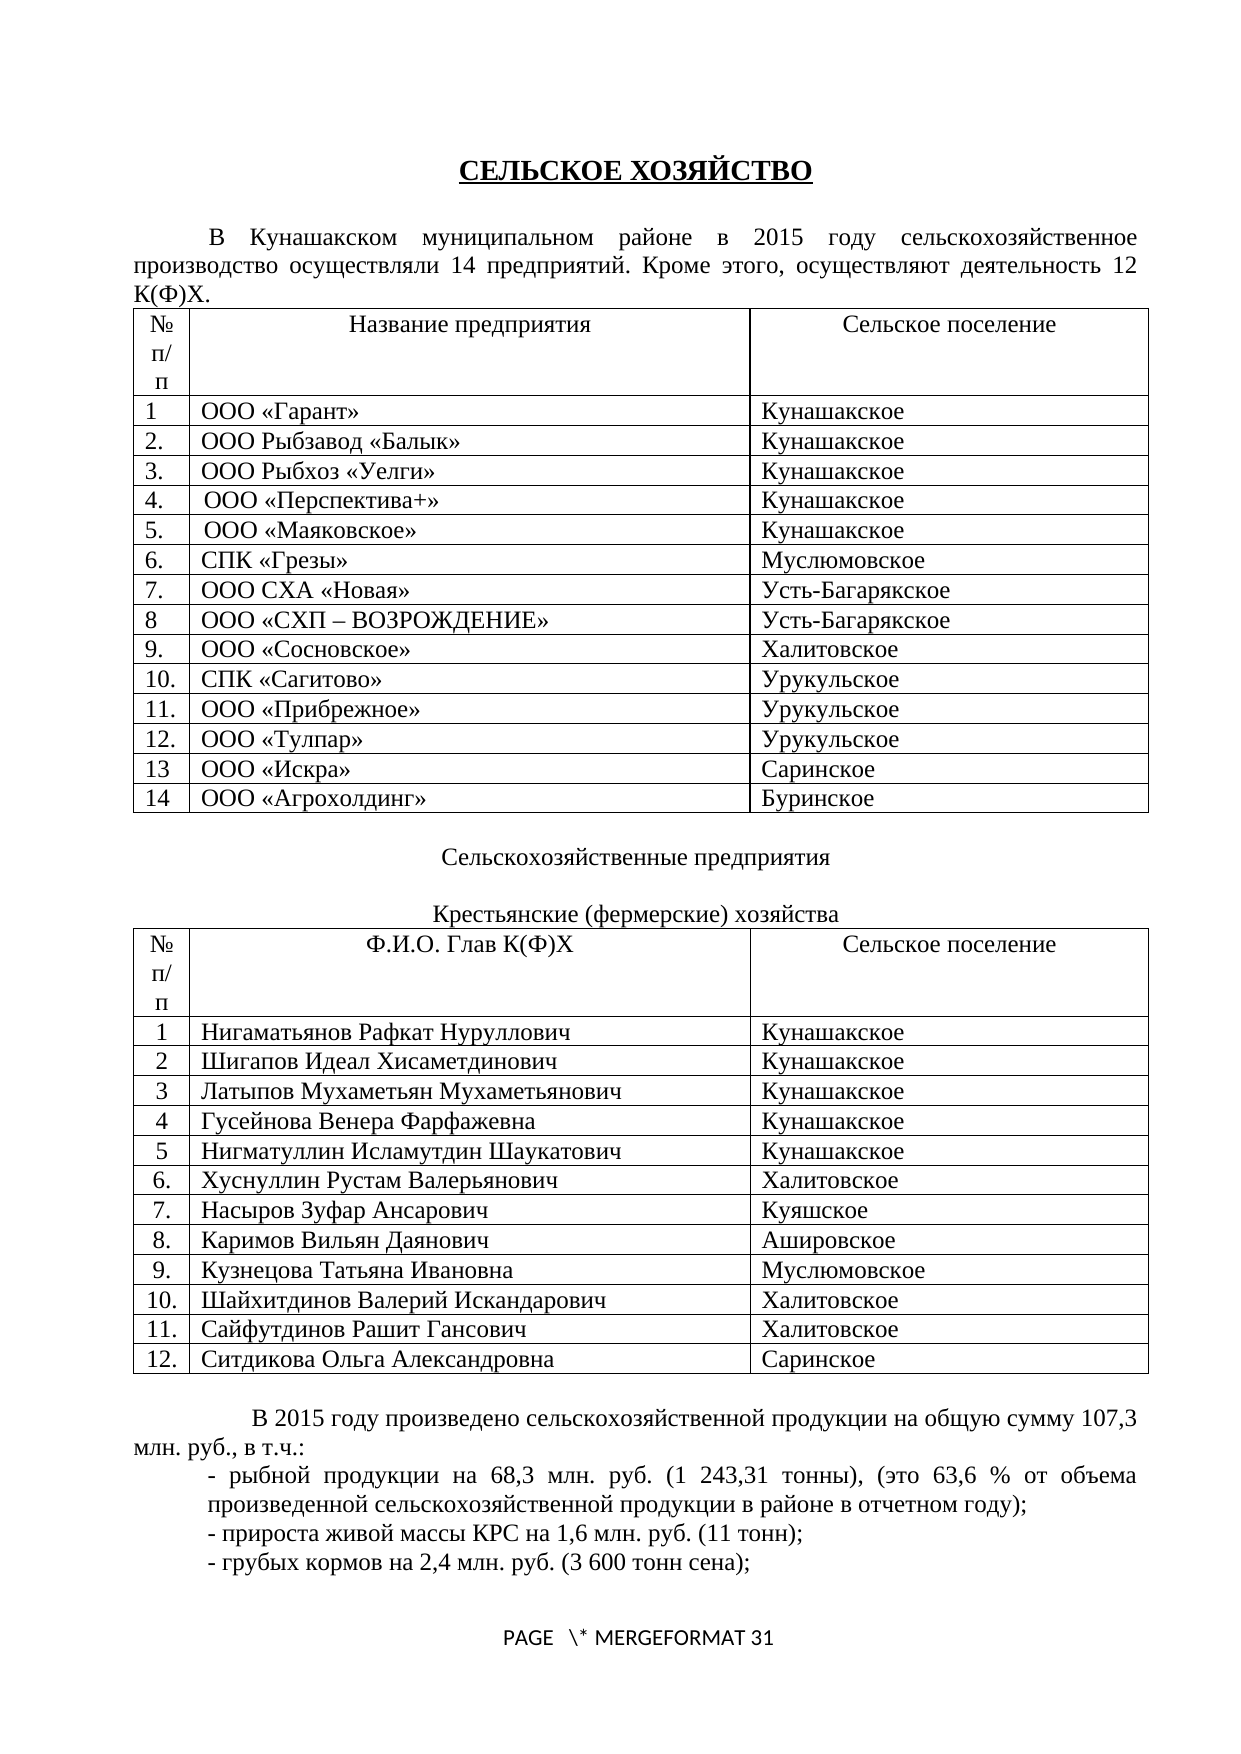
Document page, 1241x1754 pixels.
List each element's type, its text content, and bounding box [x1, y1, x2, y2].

table_cell 6. [134, 545, 189, 574]
table_header Название предприятия [190, 309, 749, 395]
table_cell Кунашакское [751, 1046, 1148, 1075]
table_cell Халитовское [751, 635, 1148, 663]
table_cell Кузнецова Татьяна Ивановна [190, 1255, 750, 1284]
table_cell Саринское [751, 754, 1148, 782]
table_cell Куяшское [751, 1195, 1148, 1224]
table_cell Халитовское [751, 1166, 1148, 1194]
table_cell Насыров Зуфар Ансарович [190, 1195, 750, 1224]
table_cell Муслюмовское [751, 545, 1148, 574]
text - прироста живой массы КРС на 1,6 млн. руб. (11 тонн); [207, 1518, 1138, 1547]
table_cell Латыпов Мухаметьян Мухаметьянович [190, 1076, 750, 1105]
table_cell ООО «Маяковское» [190, 515, 749, 544]
text В Кунашакском муниципальном районе в 2015 году сельскохозяйственное производство осуществляли 14 предприятий. Кроме этого, осуществляют деятельность 12 К(Ф)Х. [133, 222, 1138, 308]
table_header Сельское поселение [751, 929, 1148, 1016]
table_cell 2. [134, 426, 189, 455]
table_cell 3 [134, 1076, 189, 1105]
table_cell ООО «Прибрежное» [190, 694, 749, 723]
table_cell Ашировское [751, 1225, 1148, 1254]
table_cell ООО «Агрохолдинг» [190, 784, 749, 812]
table_cell Кунашакское [751, 1136, 1148, 1164]
table_cell 12. [134, 1344, 189, 1373]
table_cell ООО «СХП – ВОЗРОЖДЕНИЕ» [190, 605, 749, 633]
table_header Сельское поселение [751, 309, 1148, 395]
table_cell Сайфутдинов Рашит Гансович [190, 1315, 750, 1343]
table_cell 3. [134, 456, 189, 484]
table_cell 10. [134, 664, 189, 693]
table_cell Урукульское [751, 664, 1148, 693]
table_cell Нигматуллин Исламутдин Шаукатович [190, 1136, 750, 1164]
table_cell Усть-Багарякское [751, 605, 1148, 633]
table_cell 2 [134, 1046, 189, 1075]
table_cell 12. [134, 724, 189, 753]
table_cell 9. [134, 635, 189, 663]
table_cell 10. [134, 1285, 189, 1313]
text В 2015 году произведено сельскохозяйственной продукции на общую сумму 107,3 млн. руб., в т.ч.: [133, 1403, 1138, 1460]
table_header Ф.И.О. Глав К(Ф)Х [190, 929, 750, 1016]
table_cell 7. [134, 1195, 189, 1224]
table_cell 4. [134, 486, 189, 514]
table_cell 11. [134, 694, 189, 723]
table_cell Кунашакское [751, 456, 1148, 484]
table_cell 6. [134, 1166, 189, 1194]
text - рыбной продукции на 68,3 млн. руб. (1 243,31 тонны), (это 63,6 % от объема произведенной сельскохозяйственной продукции в районе в отчетном году); [207, 1460, 1138, 1518]
table_cell Кунашакское [751, 515, 1148, 544]
table_header № п/п [134, 929, 189, 1016]
table_cell Саринское [751, 1344, 1148, 1373]
table_cell ООО Рыбхоз «Уелги» [190, 456, 749, 484]
table_cell ООО «Гарант» [190, 396, 749, 425]
table_cell Урукульское [751, 724, 1148, 753]
table_cell ООО «Тулпар» [190, 724, 749, 753]
table_cell СПК «Грезы» [190, 545, 749, 574]
table_cell Хуснуллин Рустам Валерьянович [190, 1166, 750, 1194]
table_cell Кунашакское [751, 1076, 1148, 1105]
table_cell Кунашакское [751, 1017, 1148, 1045]
table_cell 8. [134, 1225, 189, 1254]
table_cell 11. [134, 1315, 189, 1343]
table_cell 13 [134, 754, 189, 782]
table_cell Буринское [751, 784, 1148, 812]
table_cell 1 [134, 1017, 189, 1045]
table_cell ООО «Перспектива+» [190, 486, 749, 514]
table_cell ООО «Сосновское» [190, 635, 749, 663]
table_cell Халитовское [751, 1315, 1148, 1343]
table_cell ООО Рыбзавод «Балык» [190, 426, 749, 455]
table_cell СПК «Сагитово» [190, 664, 749, 693]
table_header № п/п [134, 309, 189, 395]
table_cell 8 [134, 605, 189, 633]
table_cell Кунашакское [751, 426, 1148, 455]
table_cell 1 [134, 396, 189, 425]
text Крестьянские (фермерские) хозяйства [133, 899, 1138, 928]
table_cell ООО «Искра» [190, 754, 749, 782]
table_cell 9. [134, 1255, 189, 1284]
table_cell Шайхитдинов Валерий Искандарович [190, 1285, 750, 1313]
table_cell 5 [134, 1136, 189, 1164]
table_cell Ситдикова Ольга Александровна [190, 1344, 750, 1373]
table_cell 14 [134, 784, 189, 812]
table_cell Каримов Вильян Даянович [190, 1225, 750, 1254]
text Сельскохозяйственные предприятия [133, 842, 1138, 871]
table_cell 4 [134, 1106, 189, 1135]
table_cell 5. [134, 515, 189, 544]
table_cell 7. [134, 575, 189, 604]
table_cell Кунашакское [751, 486, 1148, 514]
table_cell Урукульское [751, 694, 1148, 723]
table_cell Шигапов Идеал Хисаметдинович [190, 1046, 750, 1075]
table_cell Муслюмовское [751, 1255, 1148, 1284]
table_cell Усть-Багарякское [751, 575, 1148, 604]
table_cell Кунашакское [751, 1106, 1148, 1135]
table_cell Халитовское [751, 1285, 1148, 1313]
subtitle СЕЛЬСКОЕ ХОЗЯЙСТВО [133, 153, 1138, 187]
text - грубых кормов на 2,4 млн. руб. (3 600 тонн сена); [207, 1547, 1138, 1575]
table_cell Нигаматьянов Рафкат Нуруллович [190, 1017, 750, 1045]
table_cell Кунашакское [751, 396, 1148, 425]
table_cell ООО СХА «Новая» [190, 575, 749, 604]
table_cell Гусейнова Венера Фарфажевна [190, 1106, 750, 1135]
